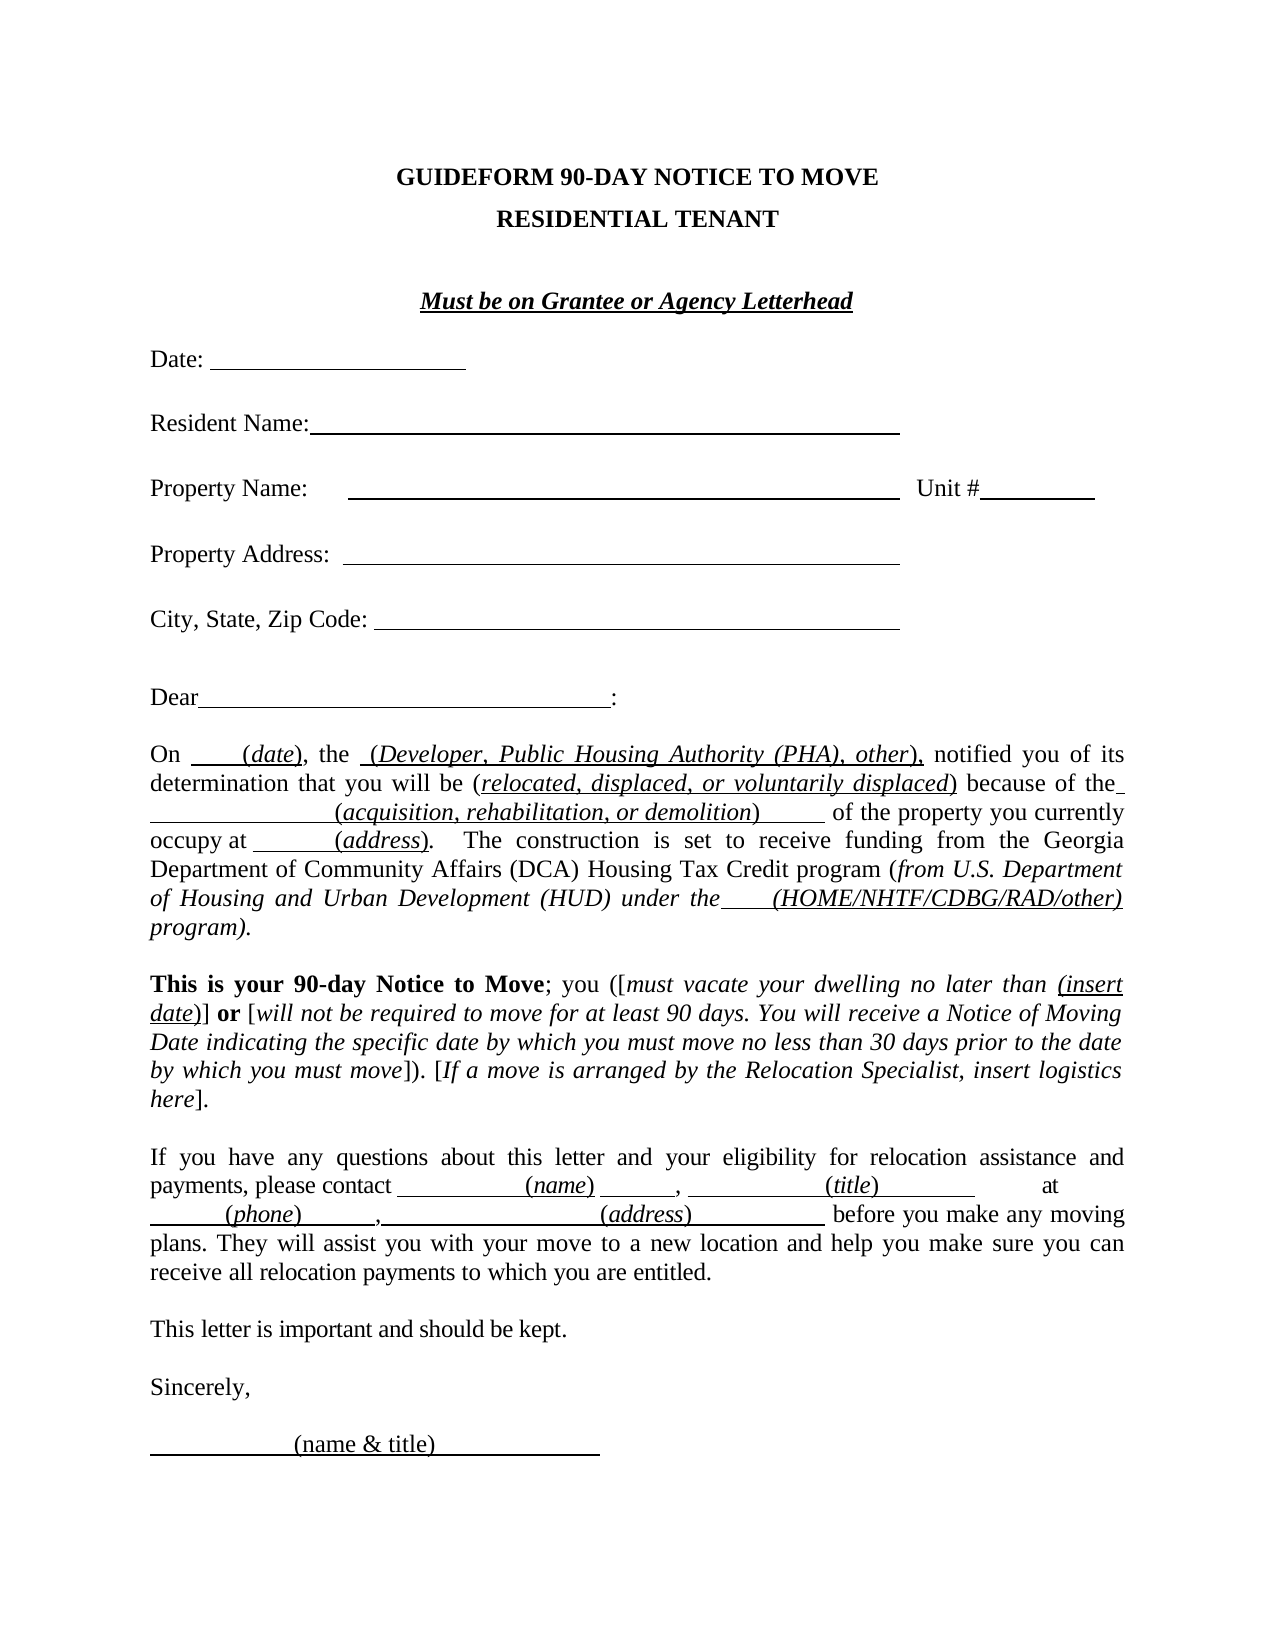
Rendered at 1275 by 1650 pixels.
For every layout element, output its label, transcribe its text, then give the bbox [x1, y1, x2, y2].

text Property Name: Unit # [150, 473, 1125, 502]
text If you have any questions about this letter and your eligibility for relocation assistance and payments, please contact (name) , (title) at (phone) , (address) before you make any moving plans. They will assist you with your move to a new location and help you make sure you can receive all relocation payments to which you are entitled. [150, 1142, 1125, 1286]
text This is your 90-day Notice to Move; you ([must vacate your dwelling no later than (insert date)] or [will not be required to move for at least 90 days. You will receive a Notice of Moving Date indicating the specific date by which you must move no less than 30 days prior to the date by which you must move]). [If a move is arranged by the Relocation Specialist, insert logistics here]. [150, 969, 1125, 1113]
text (name & title) [150, 1429, 1125, 1458]
text This letter is important and should be kept. [150, 1314, 1084, 1343]
text Date: [150, 344, 1125, 372]
text City, State, Zip Code: [150, 604, 1125, 633]
text Dear : [150, 682, 1125, 711]
text On (date), the (Developer, Public Housing Authority (PHA), other), notified you of its determination that you will be (relocated, displaced, or voluntarily displaced) because of the (acquisition, rehabilitation, or demolition) of the property you currently occupy at (address). The construction is set to receive funding from the Georgia Department of Community Affairs (DCA) Housing Tax Credit program (from U.S. Department of Housing and Urban Development (HUD) under the (HOME/NHTF/CDBG/RAD/other) program). [150, 739, 1125, 941]
text GUIDEFORM 90-DAY NOTICE TO MOVE [150, 162, 1125, 191]
text Resident Name: [150, 408, 1125, 437]
text RESIDENTIAL TENANT [150, 204, 1125, 232]
text Property Address: [150, 539, 1125, 568]
text Must be on Grantee or Agency Letterhead [150, 286, 1125, 315]
text Sincerely, [150, 1372, 1055, 1401]
